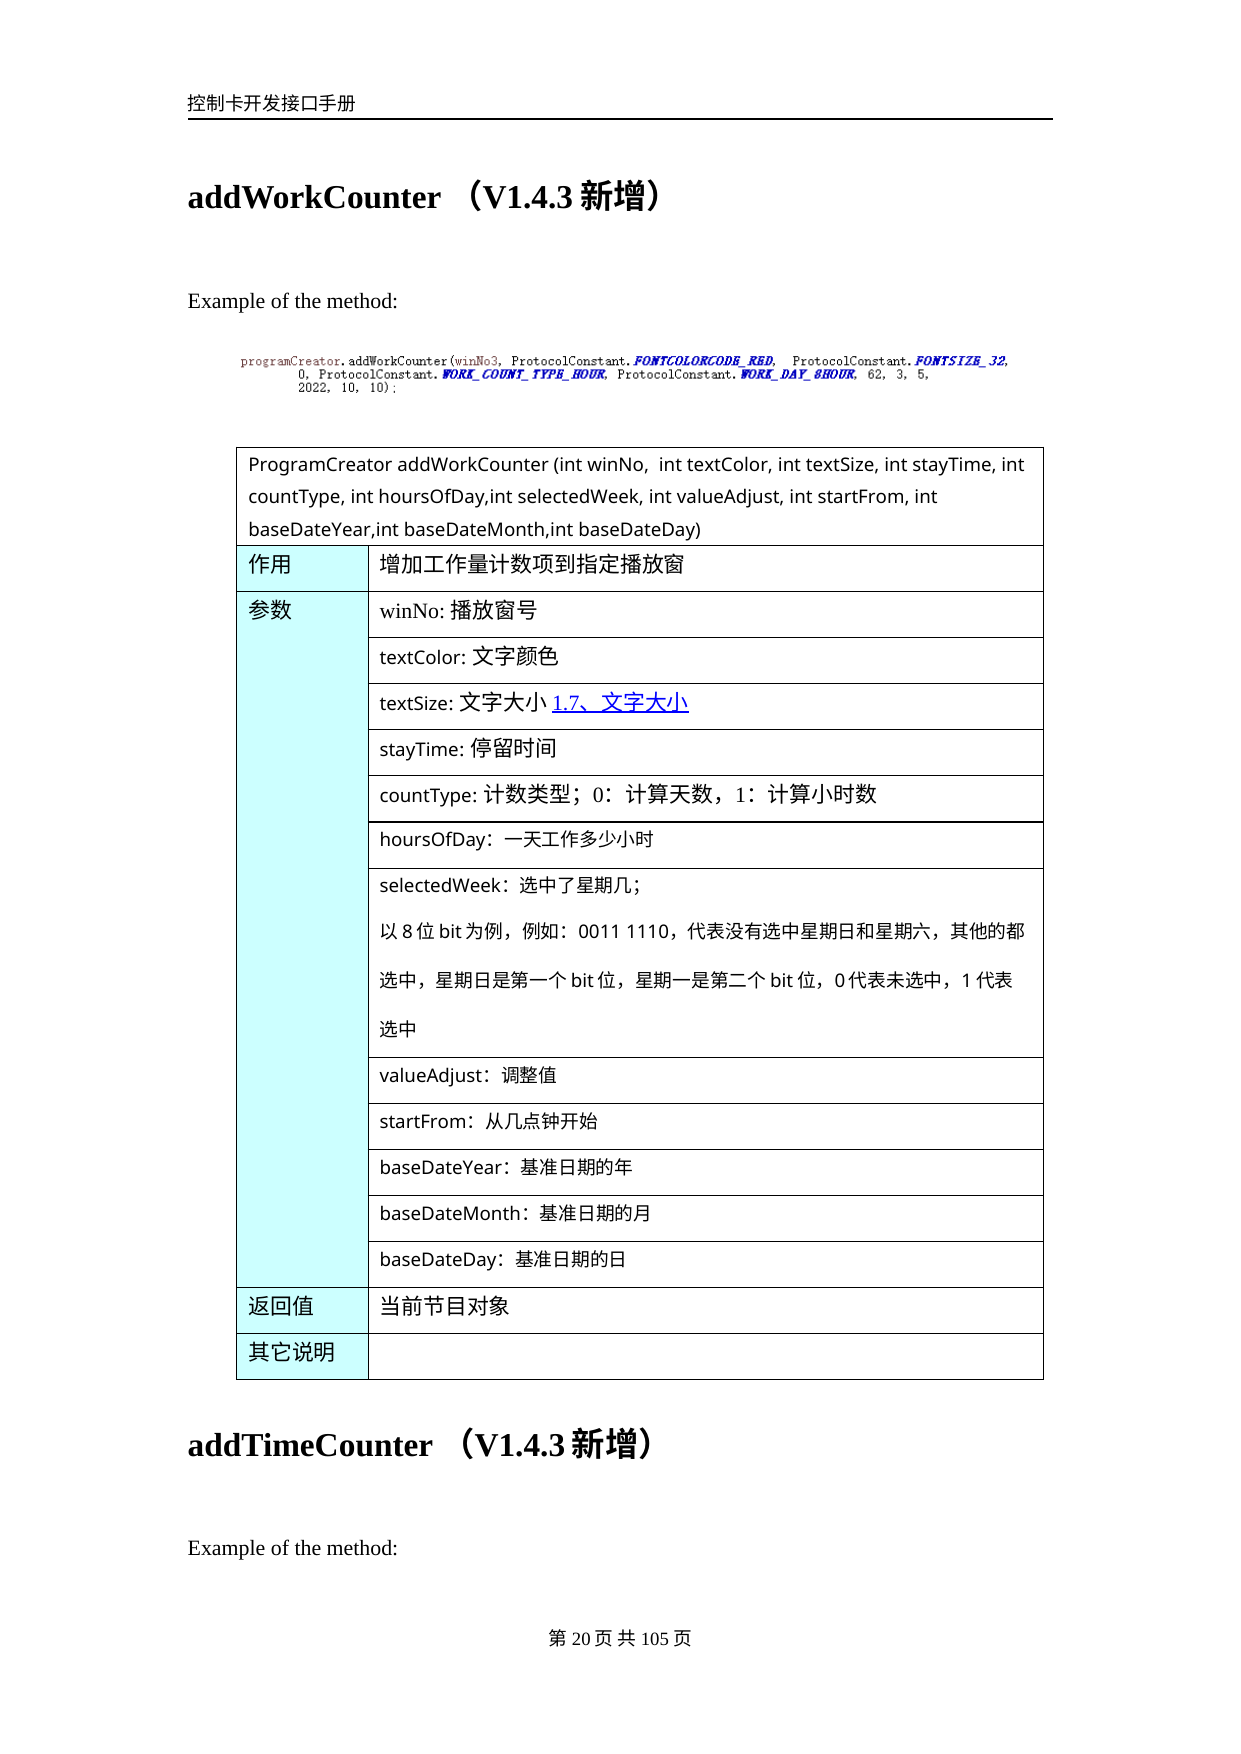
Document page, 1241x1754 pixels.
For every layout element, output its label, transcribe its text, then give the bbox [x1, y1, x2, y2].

table_cell 返回值 [237, 1288, 368, 1333]
table_cell textSize: 文字大小 1.7、文字大小 [369, 684, 1043, 729]
table_cell winNo: 播放窗号 [369, 592, 1043, 637]
table_cell baseDateMonth：基准日期的月 [369, 1196, 1043, 1241]
table_cell 参数 [237, 592, 368, 1287]
table_cell baseDateYear：基准日期的年 [369, 1150, 1043, 1195]
table_cell stayTime: 停留时间 [369, 730, 1043, 775]
table_cell hoursOfDay：一天工作多少小时 [369, 823, 1043, 867]
table_cell 增加工作量计数项到指定播放窗 [369, 546, 1043, 591]
table_cell selectedWeek：选中了星期几； 以8位bit为例，例如：0011 1110，代表没有选中星期日和星期六，其他的都选中，星期日是第一个bit位，星期一是第二个bit位，0代表未选中，1代表选中 [369, 869, 1043, 1057]
table_cell 作用 [237, 546, 368, 591]
subtitle addWorkCounter （V1.4.3新增） [187, 162, 1053, 227]
table_cell valueAdjust：调整值 [369, 1058, 1043, 1103]
text Example of the method: [187, 284, 1053, 317]
table_cell [369, 1334, 1043, 1379]
table_cell countType: 计数类型；0：计算天数，1：计算小时数 [369, 776, 1043, 821]
table_cell textColor: 文字颜色 [369, 638, 1043, 683]
table_cell startFrom：从几点钟开始 [369, 1104, 1043, 1149]
table_cell baseDateDay：基准日期的日 [369, 1242, 1043, 1287]
subtitle addTimeCounter （V1.4.3新增） [187, 1409, 1053, 1474]
table_cell 其它说明 [237, 1334, 368, 1379]
table_header ProgramCreator addWorkCounter (int winNo, int textColor, int textSize, int stayTime, int countType, int hoursOfDay,int selectedWeek, int valueAdjust, int startFrom, int baseDateYear,int baseDateMonth,int baseDateDay) [237, 448, 1043, 545]
picture [187, 349, 1053, 398]
text Example of the method: [187, 1532, 1053, 1564]
table_cell 当前节目对象 [369, 1288, 1043, 1333]
